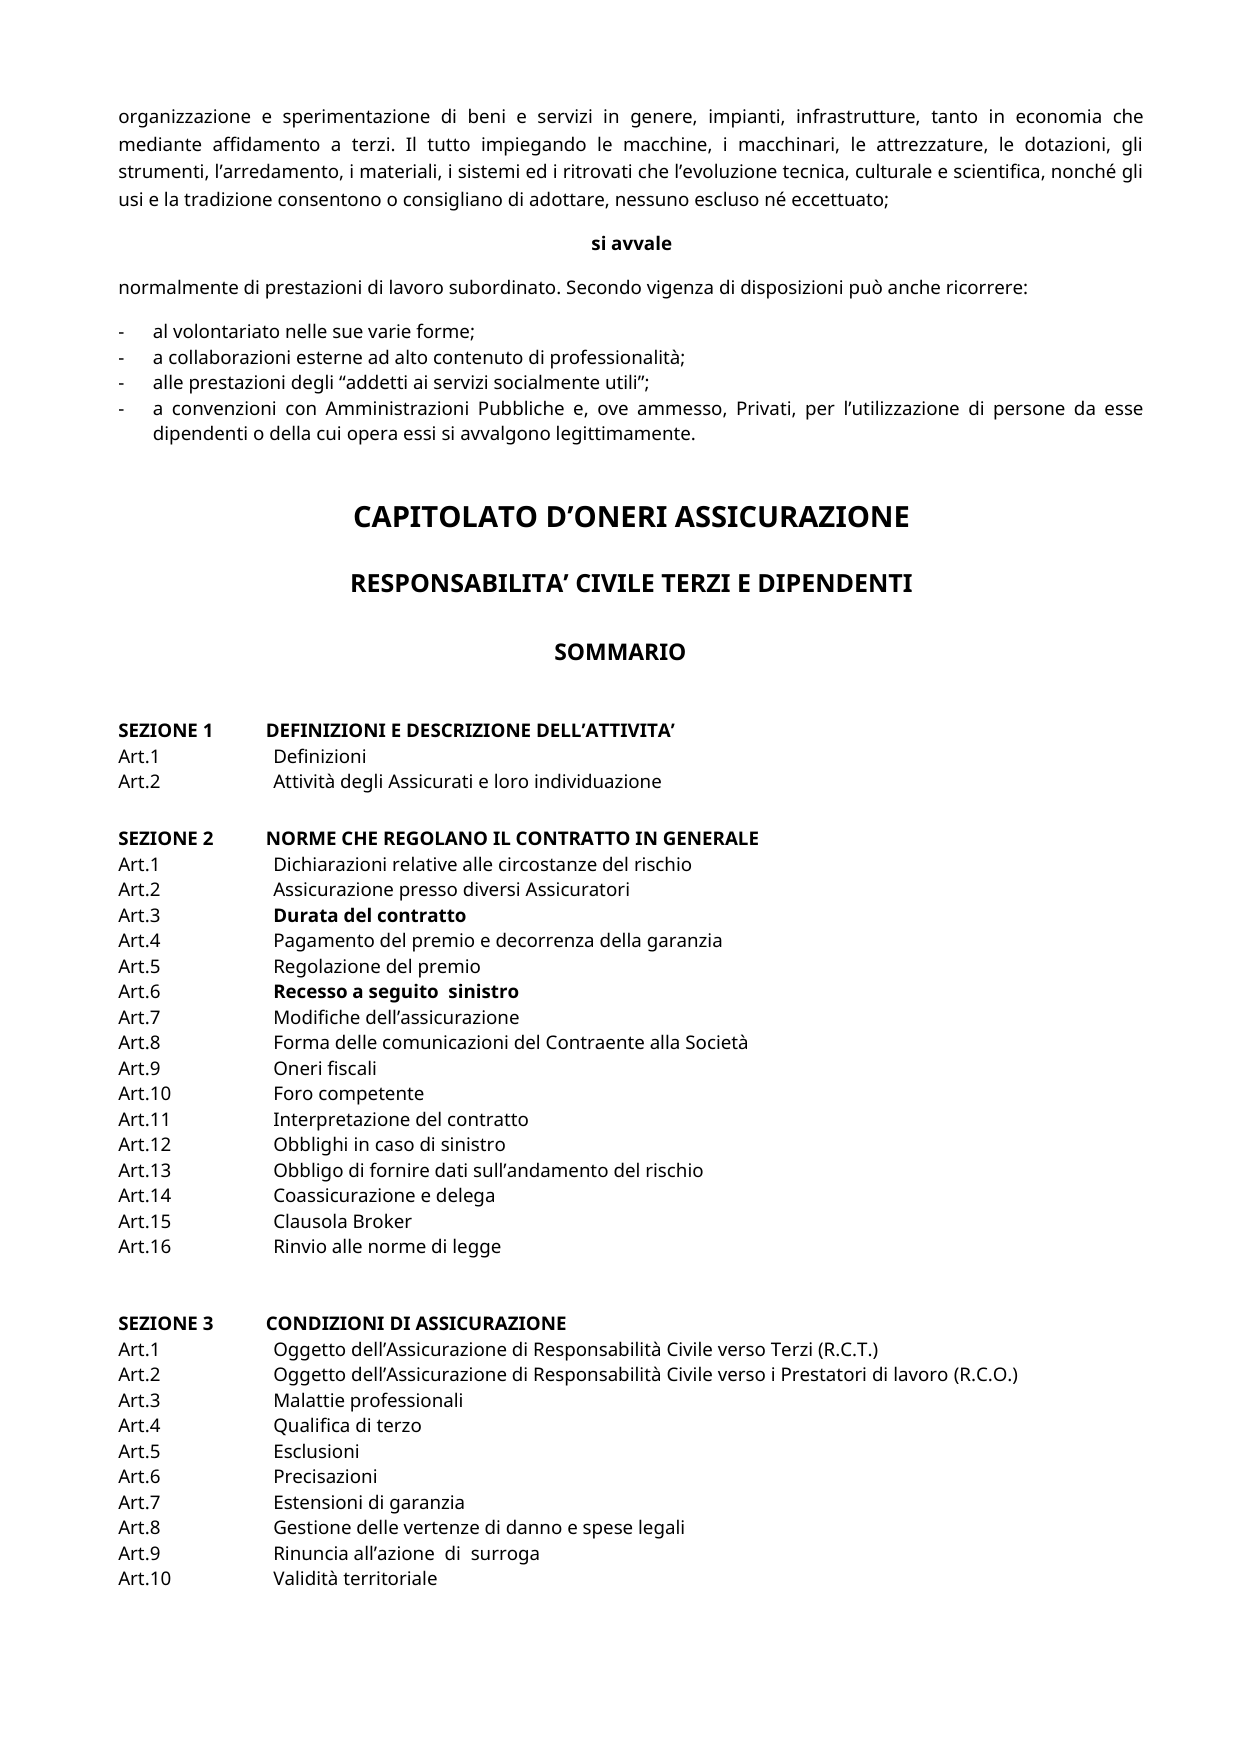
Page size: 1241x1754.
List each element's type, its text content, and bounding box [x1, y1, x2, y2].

table_cell Art.10 [111, 1566, 266, 1591]
table_cell Rinuncia all’azione di surroga [266, 1540, 1129, 1566]
table_cell Art.9 [111, 1055, 266, 1081]
table_cell Rinvio alle norme di legge [266, 1234, 1129, 1259]
table_header Definizioni [266, 743, 1129, 769]
table_cell si avvale [107, 230, 1156, 274]
table_cell Art.10 [111, 1081, 266, 1106]
table_cell Art.5 [111, 1438, 266, 1463]
table_cell Art.6 [111, 1464, 266, 1489]
table_cell RESPONSABILITA’ CIVILE TERZI E DIPENDENTI [107, 566, 1156, 635]
table_cell Art.11 [111, 1106, 266, 1132]
table_cell Gestione delle vertenze di danno e spese legali [266, 1515, 1129, 1540]
table_cell Obbligo di fornire dati sull’andamento del rischio [266, 1157, 1129, 1183]
table_header Art.1 [111, 743, 266, 769]
table_cell Art.3 [111, 1387, 266, 1412]
table_cell Art.15 [111, 1208, 266, 1234]
table_header Art.1 [111, 1336, 266, 1361]
table_cell Clausola Broker [266, 1208, 1129, 1234]
table_cell Foro competente [266, 1081, 1129, 1106]
table_header CAPITOLATO D’ONERI ASSICURAZIONE [107, 497, 1156, 566]
table_cell Art.3 [111, 902, 266, 928]
table_cell Art.4 [111, 928, 266, 953]
table_cell Obblighi in caso di sinistro [266, 1132, 1129, 1157]
table_cell Durata del contratto [266, 902, 1129, 928]
table_cell Art.2 [111, 1361, 266, 1387]
table_cell Forma delle comunicazioni del Contraente alla Società [266, 1030, 1129, 1055]
table_header Art.1 [111, 851, 266, 877]
table_cell Pagamento del premio e decorrenza della garanzia [266, 928, 1129, 953]
table_cell Coassicurazione e delega [266, 1183, 1129, 1208]
table_cell Art.4 [111, 1413, 266, 1438]
table_cell Art.2 [111, 769, 266, 794]
text SEZIONE 1 DEFINIZIONI E DESCRIZIONE DELL’ATTIVITA’ [118, 718, 1122, 743]
table_cell Esclusioni [266, 1438, 1129, 1463]
table_cell Art.16 [111, 1234, 266, 1259]
table_cell Art.6 [111, 979, 266, 1004]
table_cell Interpretazione del contratto [266, 1106, 1129, 1132]
table_cell normalmente di prestazioni di lavoro subordinato. Secondo vigenza di disposizioni può anche ricorrere: al volontariato nelle sue varie forme; a collaborazioni esterne ad alto contenuto di professionalità; alle prestazioni degli “addetti ai servizi socialmente utili”; a convenzioni con Amministrazioni Pubbliche e, ove ammesso, Privati, per l’utilizzazione di persone da esse dipendenti o della cui opera essi si avvalgono legittimamente. [107, 275, 1156, 446]
table_cell Qualifica di terzo [266, 1413, 1129, 1438]
table_cell Art.5 [111, 953, 266, 979]
table_cell Regolazione del premio [266, 953, 1129, 979]
table_cell Assicurazione presso diversi Assicuratori [266, 877, 1129, 902]
table_cell Estensioni di garanzia [266, 1489, 1129, 1514]
table_header Dichiarazioni relative alle circostanze del rischio [266, 851, 1129, 877]
table_cell Oggetto dell’Assicurazione di Responsabilità Civile verso i Prestatori di lavoro (R.C.O.) [266, 1361, 1129, 1387]
table_cell Art.7 [111, 1489, 266, 1514]
table_cell Art.8 [111, 1030, 266, 1055]
table_cell Validità territoriale [266, 1566, 1129, 1591]
text SEZIONE 3 CONDIZIONI DI ASSICURAZIONE [118, 1310, 1122, 1336]
table_cell Attività degli Assicurati e loro individuazione [266, 769, 1129, 794]
table_cell Art.2 [111, 877, 266, 902]
table_cell Modifiche dell’assicurazione [266, 1004, 1129, 1030]
table_cell Art.7 [111, 1004, 266, 1030]
table_cell Art.9 [111, 1540, 266, 1566]
table_cell Art.14 [111, 1183, 266, 1208]
table_header Oggetto dell’Assicurazione di Responsabilità Civile verso Terzi (R.C.T.) [266, 1336, 1129, 1361]
table_cell Precisazioni [266, 1464, 1129, 1489]
table_cell Art.13 [111, 1157, 266, 1183]
table_cell Recesso a seguito sinistro [266, 979, 1129, 1004]
table_cell Art.12 [111, 1132, 266, 1157]
table_cell Malattie professionali [266, 1387, 1129, 1412]
text SOMMARIO [118, 635, 1122, 667]
table_cell Art.8 [111, 1515, 266, 1540]
table_cell Oneri fiscali [266, 1055, 1129, 1081]
text SEZIONE 2 NORME CHE REGOLANO IL CONTRATTO IN GENERALE [118, 826, 1122, 851]
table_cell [107, 104, 1156, 230]
